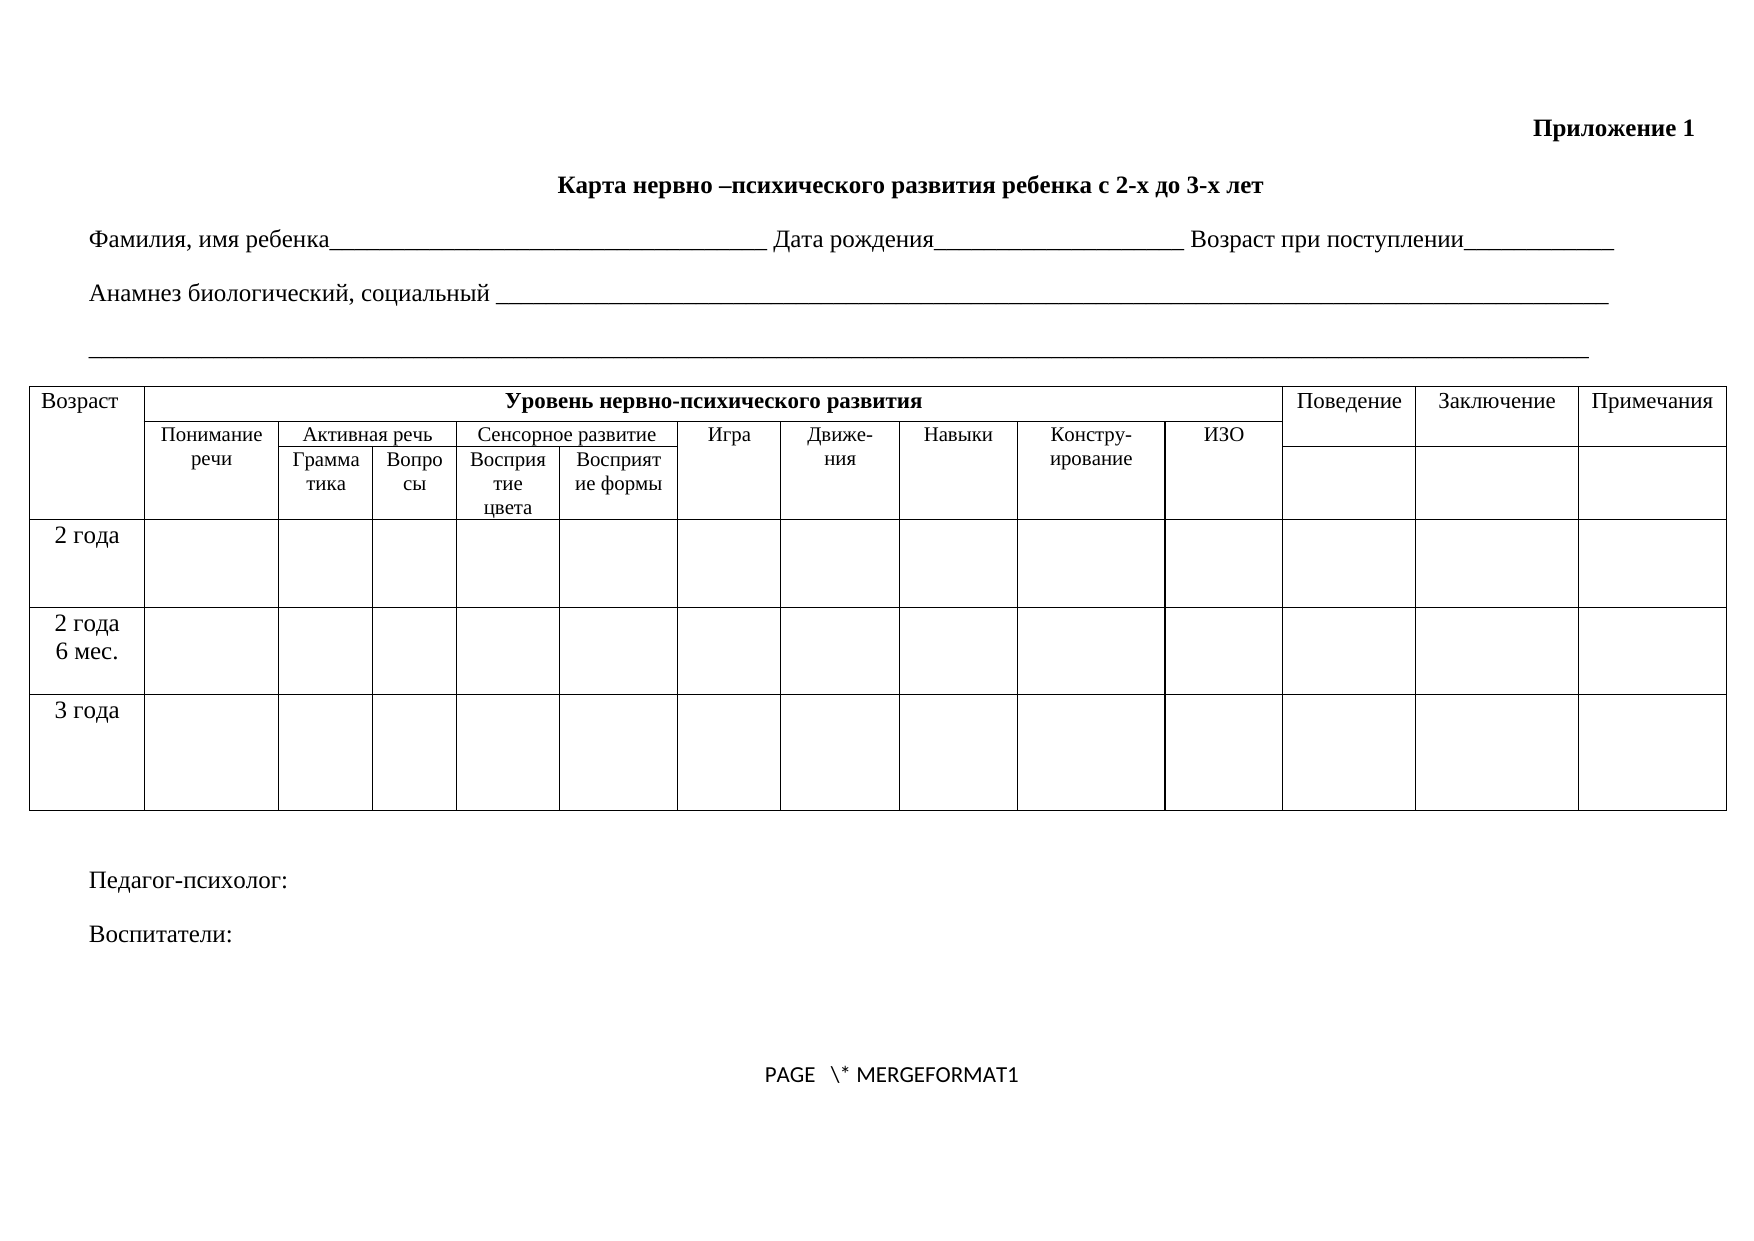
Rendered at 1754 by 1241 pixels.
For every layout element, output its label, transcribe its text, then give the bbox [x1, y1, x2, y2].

table_cell [900, 520, 1017, 607]
table_cell [1579, 608, 1726, 694]
table_cell [781, 608, 899, 694]
table_cell 2 года 6 мес. [30, 608, 144, 694]
table_cell Игра [678, 422, 780, 519]
table_cell Понимание речи [145, 422, 278, 519]
table_cell [781, 695, 899, 810]
table_cell [279, 608, 372, 694]
text Приложение 1 [89, 113, 1695, 142]
table_cell [373, 608, 456, 694]
table_cell [1283, 695, 1415, 810]
table_cell [1579, 447, 1726, 519]
text Воспитатели: [89, 919, 1695, 947]
table_cell [1416, 608, 1578, 694]
table_cell Движе-ния [781, 422, 899, 519]
table_cell [781, 520, 899, 607]
table_cell [1416, 447, 1578, 519]
table_cell [1579, 520, 1726, 607]
table_cell [279, 520, 372, 607]
table_cell [1416, 520, 1578, 607]
table_cell [900, 608, 1017, 694]
table_cell [145, 695, 278, 810]
table_cell [560, 608, 677, 694]
text ________________________________________________________________________________________________________________________ [89, 332, 1695, 361]
table_cell [145, 520, 278, 607]
table_cell [457, 695, 559, 810]
table_cell [560, 520, 677, 607]
table_cell Констру-ирование [1018, 422, 1164, 519]
table_cell [678, 520, 780, 607]
table_cell [457, 520, 559, 607]
table_cell 2 года [30, 520, 144, 607]
table_cell [457, 608, 559, 694]
table_cell [900, 695, 1017, 810]
text Фамилия, имя ребенка___________________________________ Дата рождения____________________ Возраст при поступлении____________ [89, 224, 1695, 253]
table_header Возраст [30, 387, 144, 519]
table_cell [678, 695, 780, 810]
table_cell [1283, 520, 1415, 607]
table_cell [678, 608, 780, 694]
table_cell [1018, 520, 1164, 607]
table_cell ИЗО [1166, 422, 1282, 519]
list Карта нервно –психического развития ребенка с 2-х до 3-х лет [126, 170, 1695, 199]
table_cell [560, 695, 677, 810]
table_cell [1166, 520, 1282, 607]
table_cell Активная речь [279, 422, 456, 446]
table_cell [1416, 695, 1578, 810]
table_header Уровень нервно-психического развития [145, 387, 1282, 421]
table_cell [1283, 447, 1415, 519]
table_header Примечания [1579, 387, 1726, 446]
table_cell Сенсорное развитие [457, 422, 677, 446]
table_cell [1166, 608, 1282, 694]
text Анамнез биологический, социальный _________________________________________________________________________________________ [89, 278, 1695, 307]
table_header Заключение [1416, 387, 1578, 446]
table_cell [145, 608, 278, 694]
table_cell Навыки [900, 422, 1017, 519]
table_cell Восприятие формы [560, 447, 677, 519]
table_cell [1166, 695, 1282, 810]
table_cell 3 года [30, 695, 144, 810]
table_cell [1283, 608, 1415, 694]
table_cell [373, 520, 456, 607]
table_cell [1579, 695, 1726, 810]
table_cell Грамматика [279, 447, 372, 519]
table_cell Восприятие цвета [457, 447, 559, 519]
table_cell Вопросы [373, 447, 456, 519]
text Педагог-психолог: [89, 865, 1695, 893]
table_cell [1018, 608, 1164, 694]
table_cell [373, 695, 456, 810]
table_cell [279, 695, 372, 810]
table_header Поведение [1283, 387, 1415, 446]
table_cell [1018, 695, 1164, 810]
